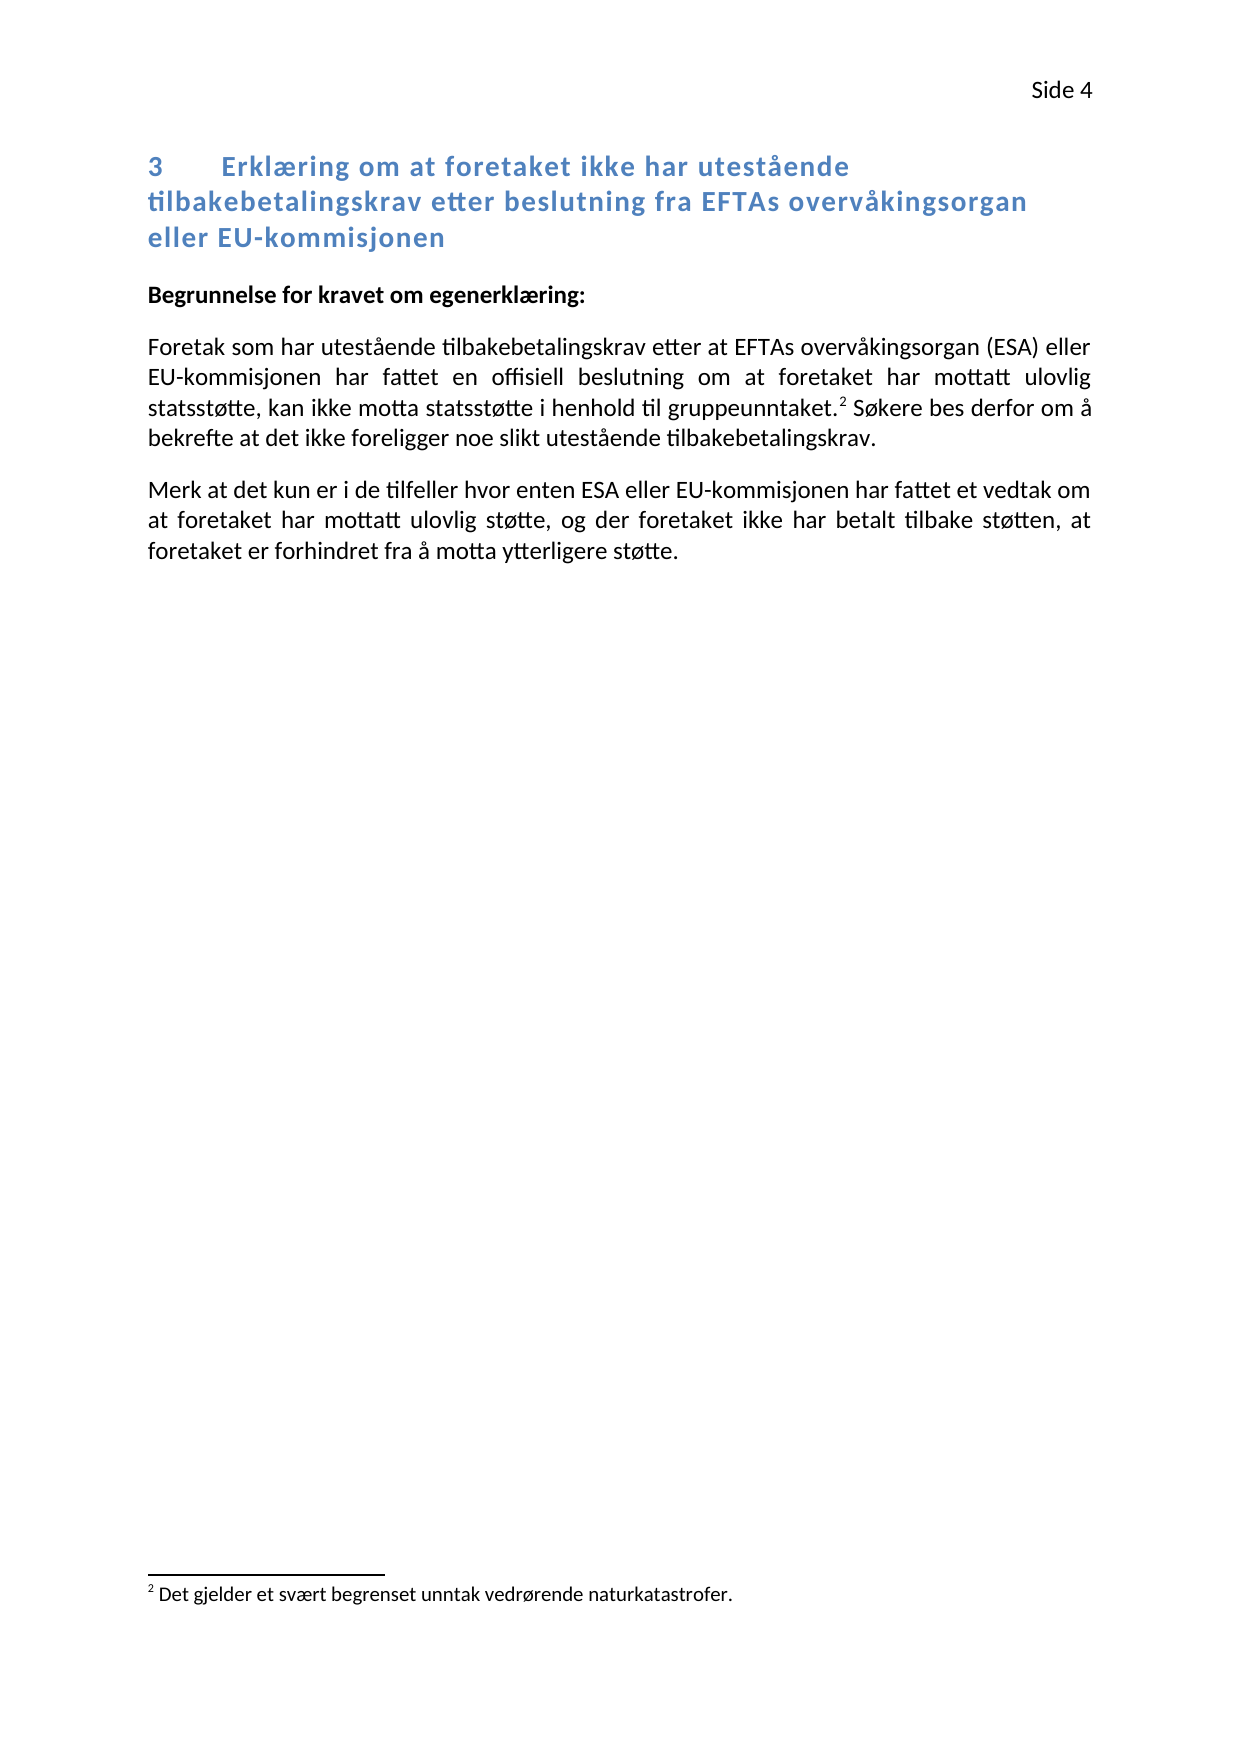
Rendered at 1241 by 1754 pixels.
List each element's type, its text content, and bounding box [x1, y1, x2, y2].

text Begrunnelse for kravet om egenerklæring: [148, 279, 1092, 310]
text Foretak som har utestående tilbakebetalingskrav etter at EFTAs overvåkingsorgan (ESA) eller EU-kommisjonen har fattet en offisiell beslutning om at foretaket har mottatt ulovlig statsstøtte, kan ikke motta statsstøtte i henhold til gruppeunntaket. Søkere bes derfor om å bekrefte at det ikke foreligger noe slikt utestående tilbakebetalingskrav. [148, 331, 1092, 453]
text 3 Erklæring om at foretaket ikke har utestående tilbakebetalingskrav etter beslutning fra EFTAs overvåkingsorgan eller EU-kommisjonen [148, 148, 1092, 254]
text Merk at det kun er i de tilfeller hvor enten ESA eller EU-kommisjonen har fattet et vedtak om at foretaket har mottatt ulovlig støtte, og der foretaket ikke har betalt tilbake støtten, at foretaket er forhindret fra å motta ytterligere støtte. [148, 474, 1092, 565]
